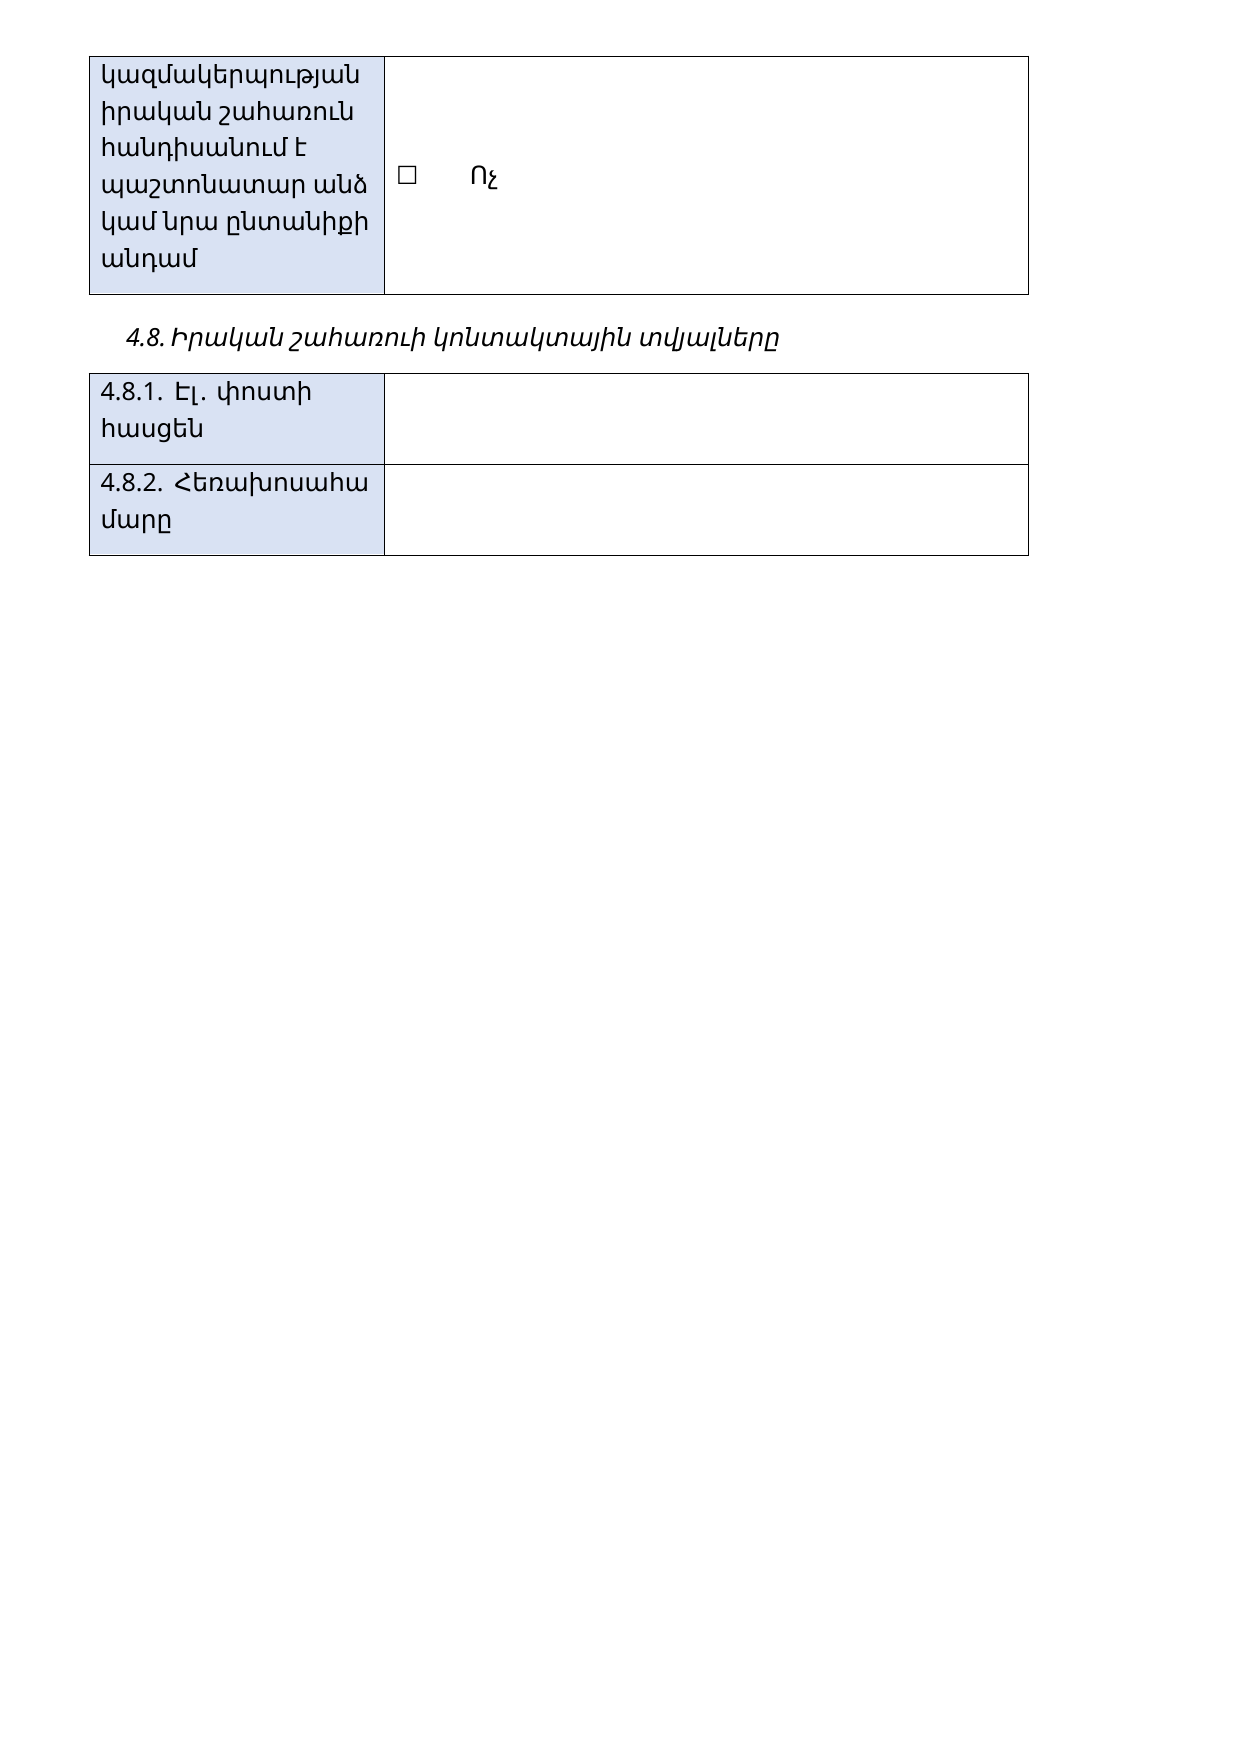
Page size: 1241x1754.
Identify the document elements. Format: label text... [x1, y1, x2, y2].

list Իրական շահառուի կոնտակտային տվյալները [126, 319, 1152, 353]
table_cell Հեռախոսահամարը [90, 465, 384, 554]
table_cell Այո Ոչ [385, 57, 1028, 293]
table_cell [385, 465, 1028, 554]
table_header [385, 374, 1028, 464]
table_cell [90, 57, 384, 293]
table_header Էլ․ փոստի հասցեն [90, 374, 384, 464]
